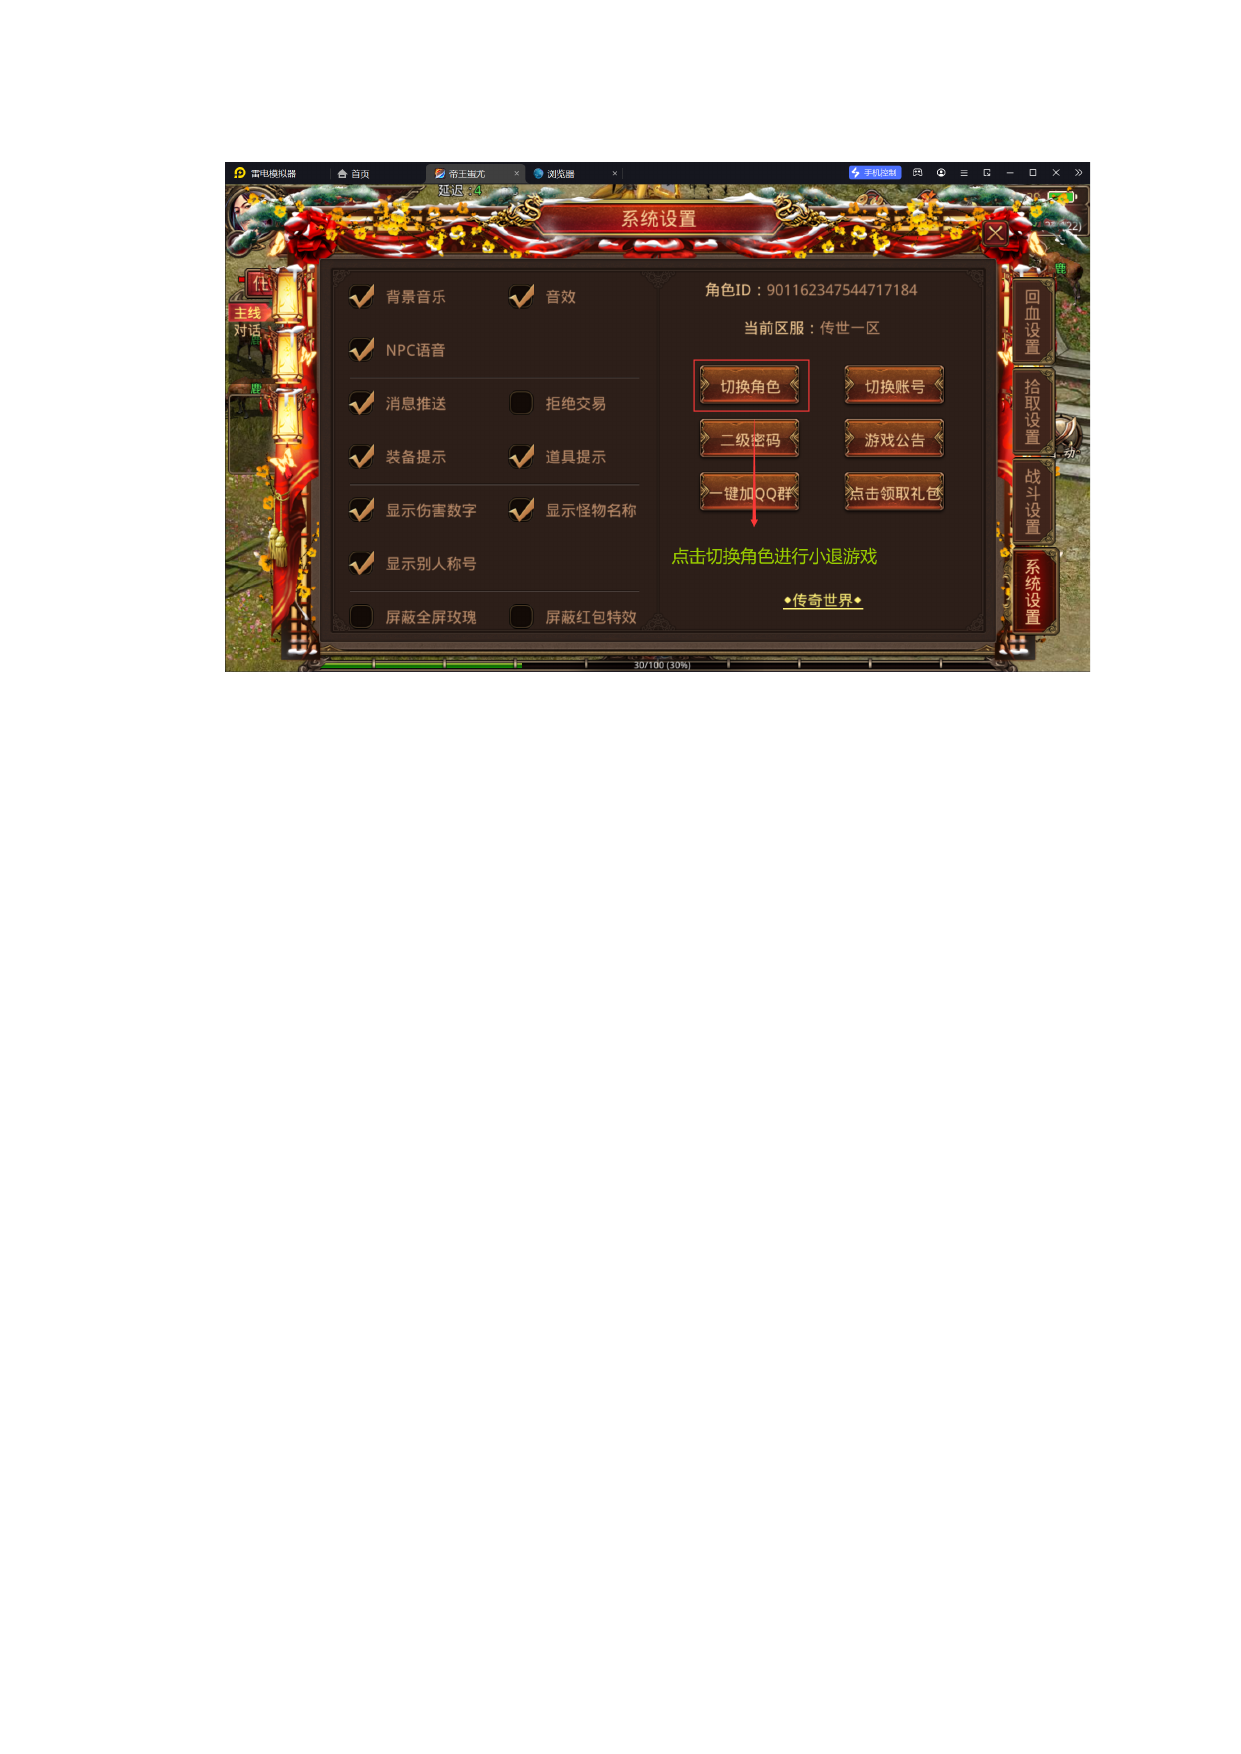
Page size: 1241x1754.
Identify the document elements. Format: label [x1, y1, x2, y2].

picture [225, 162, 1091, 672]
